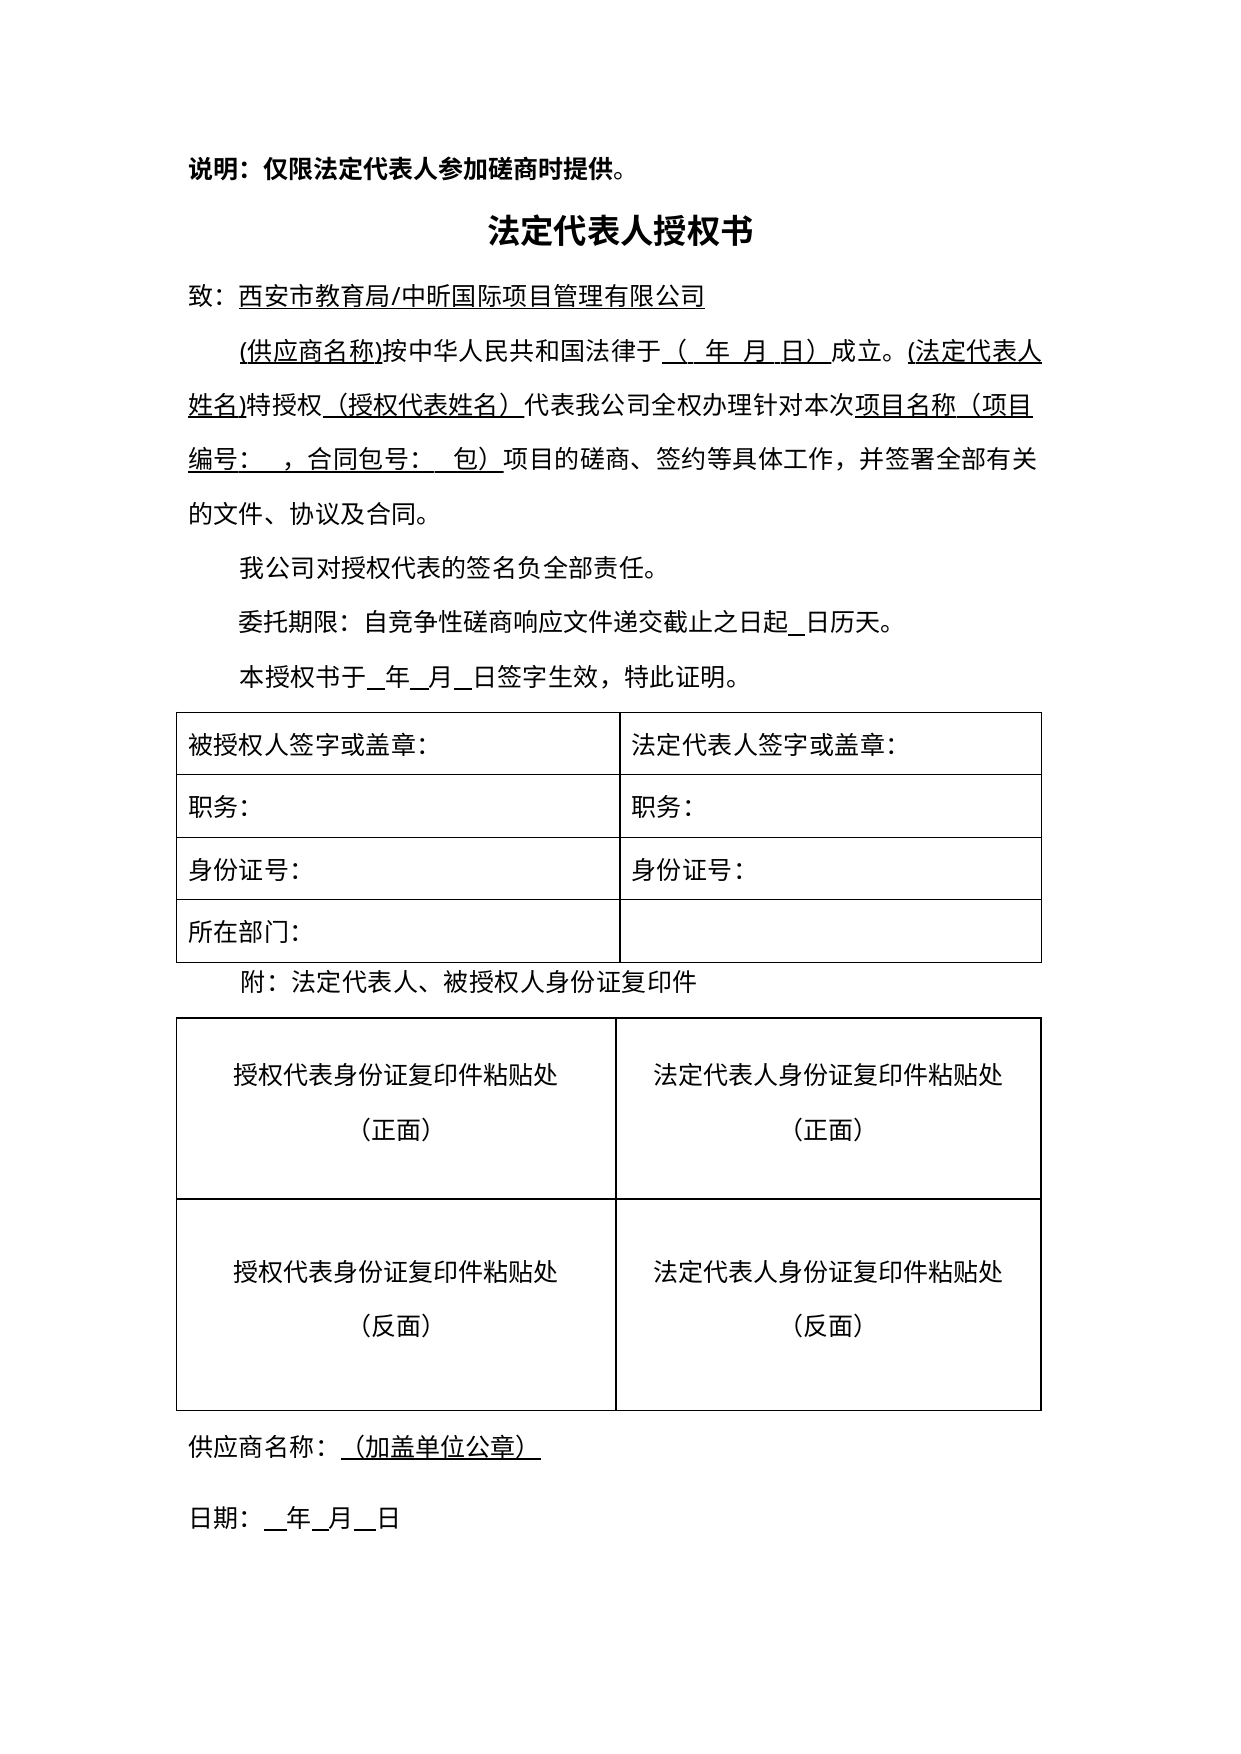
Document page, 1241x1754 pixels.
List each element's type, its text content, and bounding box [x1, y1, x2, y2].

text 委托期限：自竞争性磋商响应文件递交截止之日起 日历天。 [188, 603, 1052, 639]
text 供应商名称：（加盖单位公章） [188, 1427, 1052, 1464]
text 本授权书于 年 月 日签字生效，特此证明。 [188, 657, 1052, 693]
text 说明：仅限法定代表人参加磋商时提供。 [188, 150, 1009, 186]
text (供应商名称)按中华人民共和国法律于（ 年 月 日）成立。(法定代表人姓名)特授权（授权代表姓名）代表我公司全权办理针对本次项目名称（项目编号： ，合同包号： 包）项目的磋商、签约等具体工作，并签署全部有关的文件、协议及合同。 [188, 331, 1052, 530]
table_header 授权代表身份证复印件粘贴处 （正面） [177, 1019, 615, 1198]
table_cell 身份证号： [621, 838, 1041, 899]
text 日期： 年 月 日 [188, 1498, 1052, 1534]
table_cell [621, 900, 1041, 962]
table_cell 职务： [621, 775, 1041, 837]
text 法定代表人授权书 [188, 204, 1052, 253]
table_cell 授权代表身份证复印件粘贴处 （反面） [177, 1200, 615, 1409]
table_header 法定代表人身份证复印件粘贴处 （正面） [617, 1019, 1040, 1198]
table_cell 所在部门： [177, 900, 619, 962]
text 致：西安市教育局/中昕国际项目管理有限公司 [188, 277, 1052, 313]
table_cell 身份证号： [177, 838, 619, 899]
table_header 被授权人签字或盖章： [177, 713, 619, 774]
text 附：法定代表人、被授权人身份证复印件 [188, 963, 1052, 999]
table_cell 职务： [177, 775, 619, 837]
text 我公司对授权代表的签名负全部责任。 [188, 548, 1052, 585]
table_header 法定代表人签字或盖章： [621, 713, 1041, 774]
table_cell 法定代表人身份证复印件粘贴处 （反面） [617, 1200, 1040, 1409]
